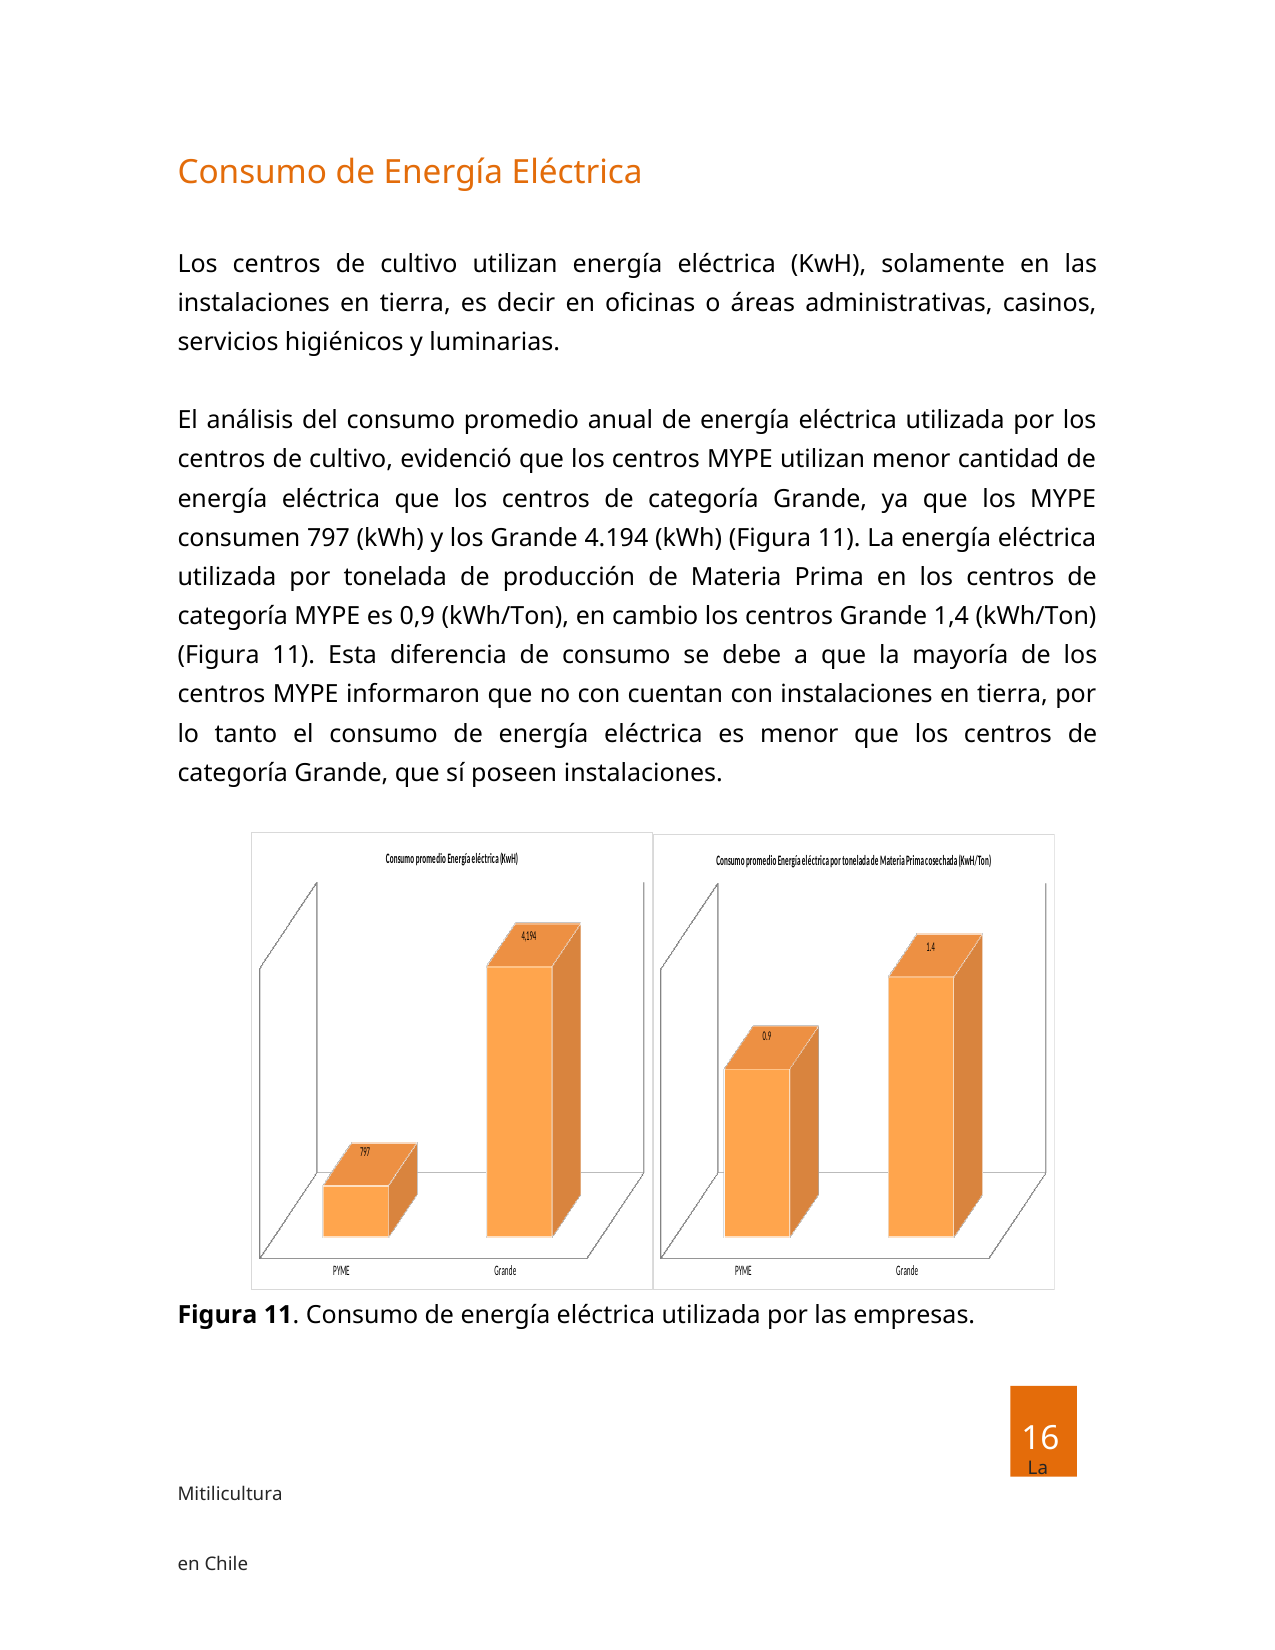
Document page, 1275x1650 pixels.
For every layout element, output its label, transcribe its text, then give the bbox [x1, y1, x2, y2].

text El análisis del consumo promedio anual de energía eléctrica utilizada por los centros de cultivo, evidenció que los centros MYPE utilizan menor cantidad de energía eléctrica que los centros de categoría Grande, ya que los MYPE consumen 797 (kWh) y los Grande 4.194 (kWh) (Figura 11). La energía eléctrica utilizada por tonelada de producción de Materia Prima en los centros de categoría MYPE es 0,9 (kWh/Ton), en cambio los centros Grande 1,4 (kWh/Ton) (Figura 11). Esta diferencia de consumo se debe a que la mayoría de los centros MYPE informaron que no con cuentan con instalaciones en tierra, por lo tanto el consumo de energía eléctrica es menor que los centros de categoría Grande, que sí poseen instalaciones. [177, 402, 1098, 788]
subtitle Consumo de Energía Eléctrica [177, 148, 1098, 193]
text Figura 11. Consumo de energía eléctrica utilizada por las empresas. [177, 1297, 1098, 1331]
text Los centros de cultivo utilizan energía eléctrica (KwH), solamente en las instalaciones en tierra, es decir en oficinas o áreas administrativas, casinos, servicios higiénicos y luminarias. [177, 245, 1098, 358]
